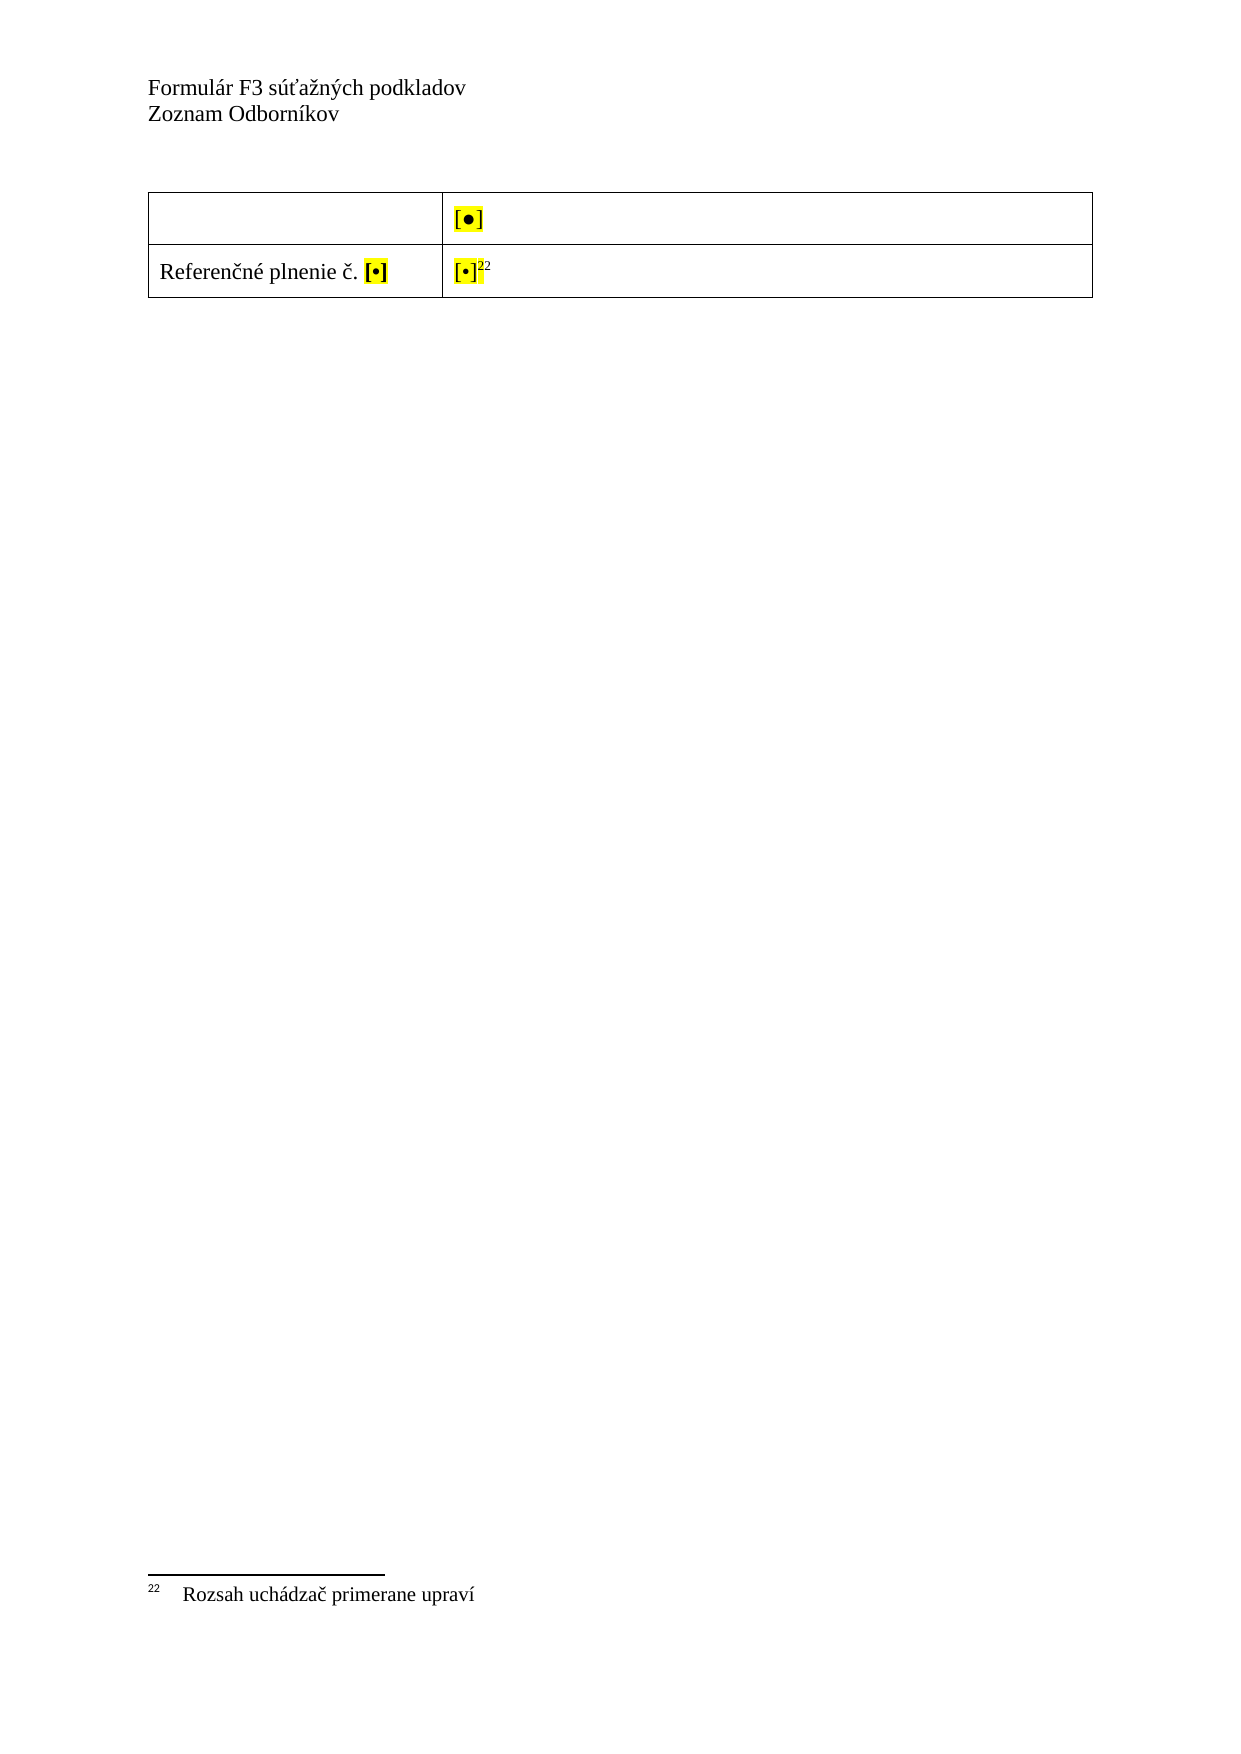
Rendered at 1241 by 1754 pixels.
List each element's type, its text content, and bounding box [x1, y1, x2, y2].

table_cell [443, 193, 1092, 244]
table_cell [•] [443, 245, 1092, 297]
table_cell Referenčné plnenie č. [•] [149, 245, 442, 297]
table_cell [149, 193, 442, 244]
